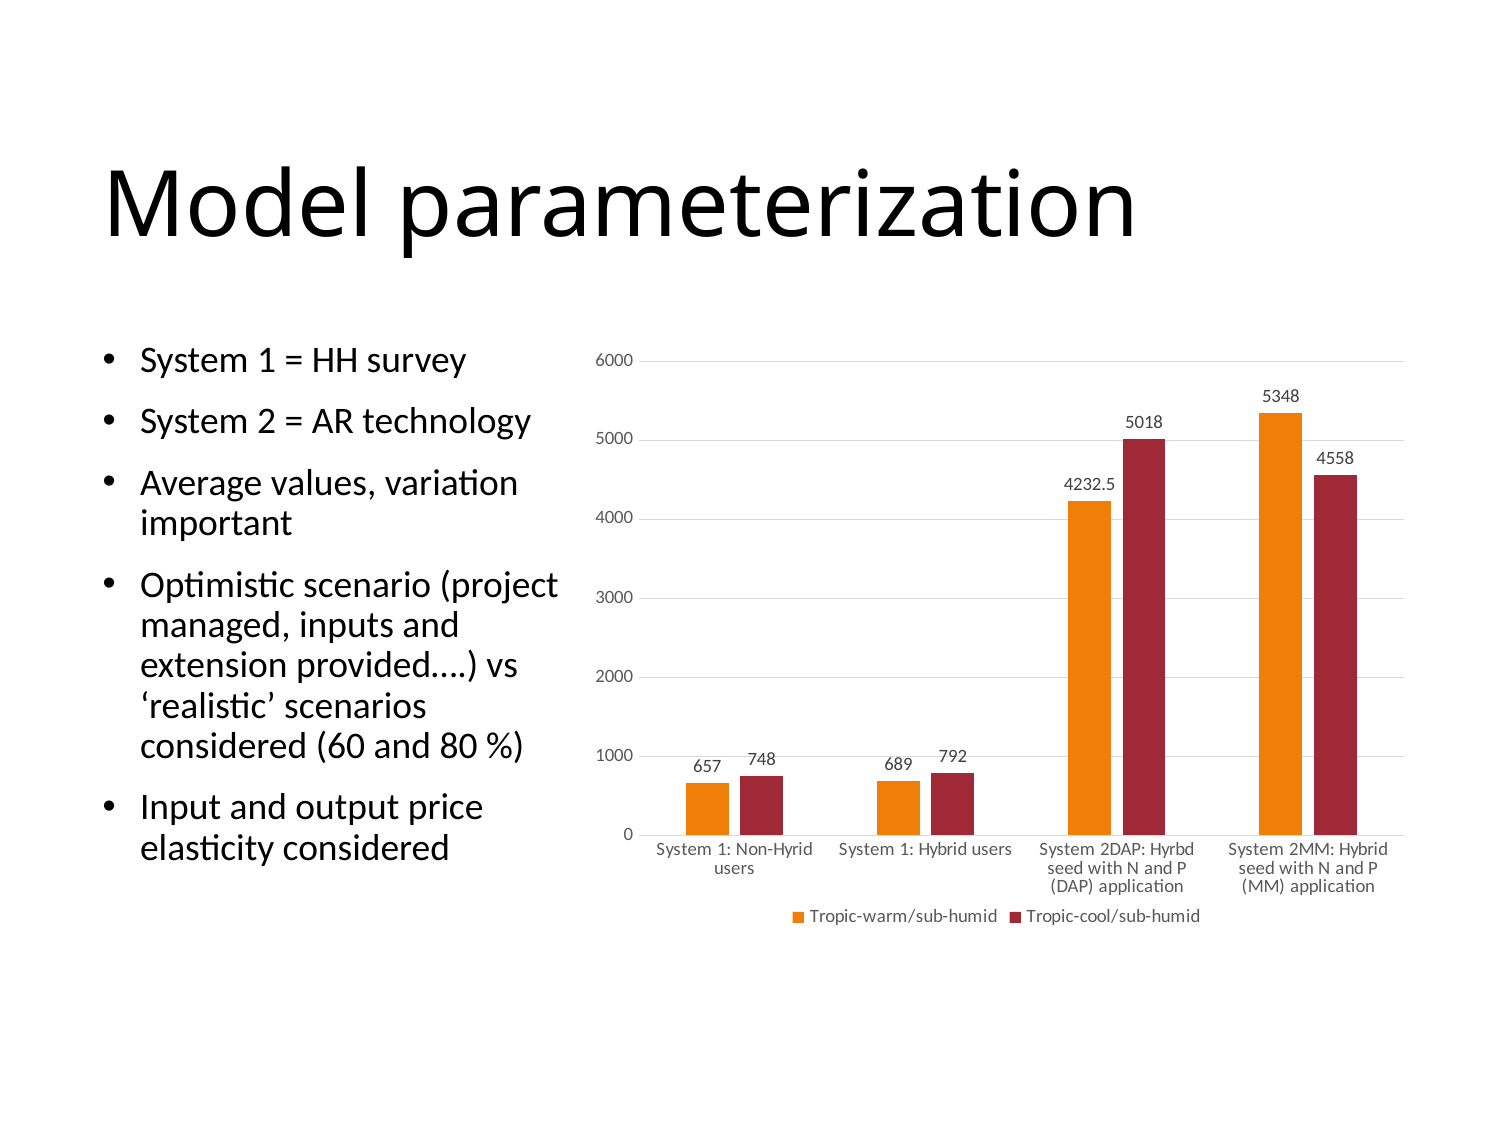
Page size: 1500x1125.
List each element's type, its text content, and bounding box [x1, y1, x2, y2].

subtitle Model parameterization [87, 137, 1213, 275]
